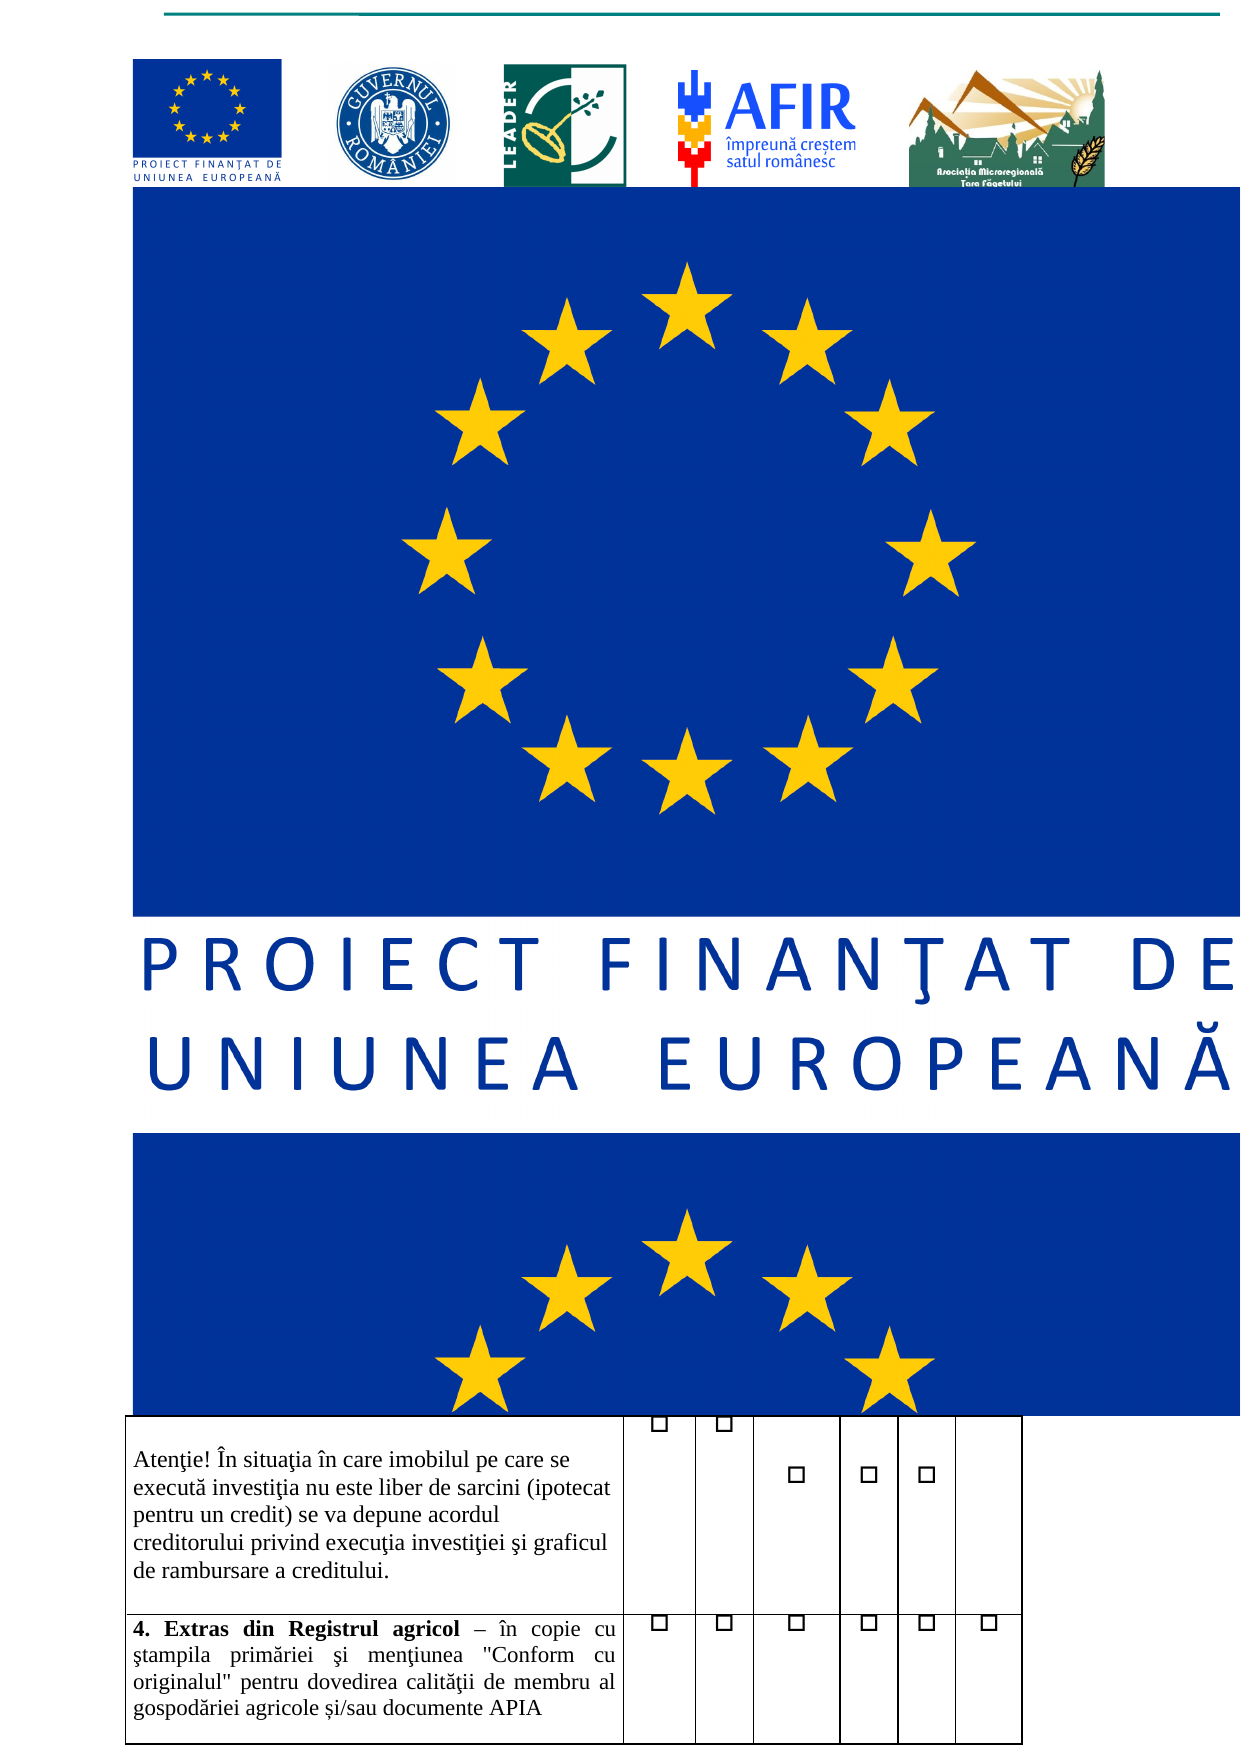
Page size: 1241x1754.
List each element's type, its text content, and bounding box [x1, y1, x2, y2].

table_cell [696, 1417, 753, 1613]
table_cell [956, 1615, 1021, 1743]
table_cell [696, 1615, 753, 1743]
table_cell [754, 1615, 839, 1743]
table_cell [624, 1417, 695, 1613]
picture [132, 59, 1241, 1416]
table_cell [754, 1417, 839, 1613]
table_cell [956, 1417, 1021, 1613]
picture [907, 70, 1105, 186]
table_cell [899, 1615, 955, 1743]
table_cell [899, 1417, 955, 1613]
table_cell [624, 1615, 695, 1743]
table_cell [841, 1615, 897, 1743]
table_cell [841, 1417, 897, 1613]
table_cell 4. Extras din Registrul agricol – în copie cu ştampila primăriei şi menţiunea "Conform cu originalul" pentru dovedirea calităţii de membru al gospodăriei agricole și/sau documente APIA [126, 1615, 623, 1743]
